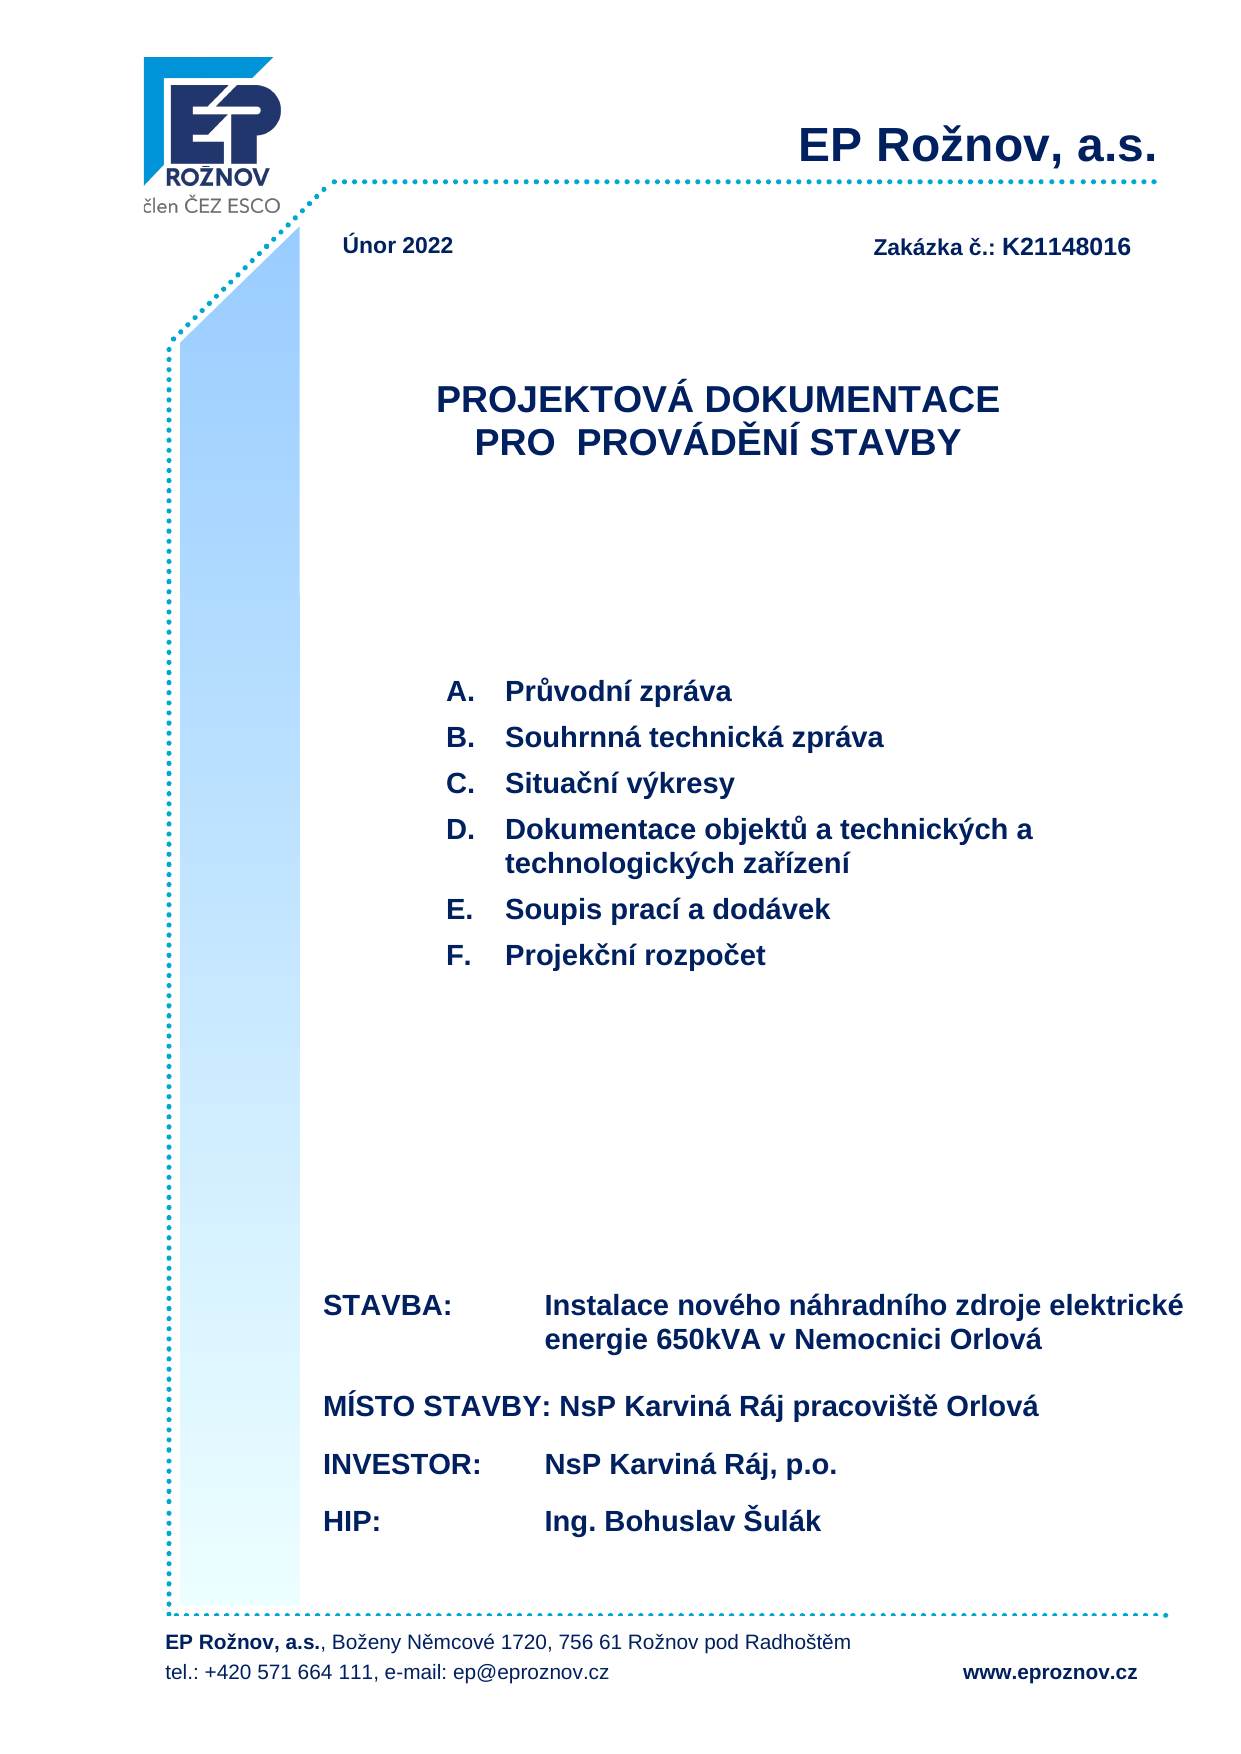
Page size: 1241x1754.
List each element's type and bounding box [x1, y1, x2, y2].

picture [143, 57, 283, 213]
